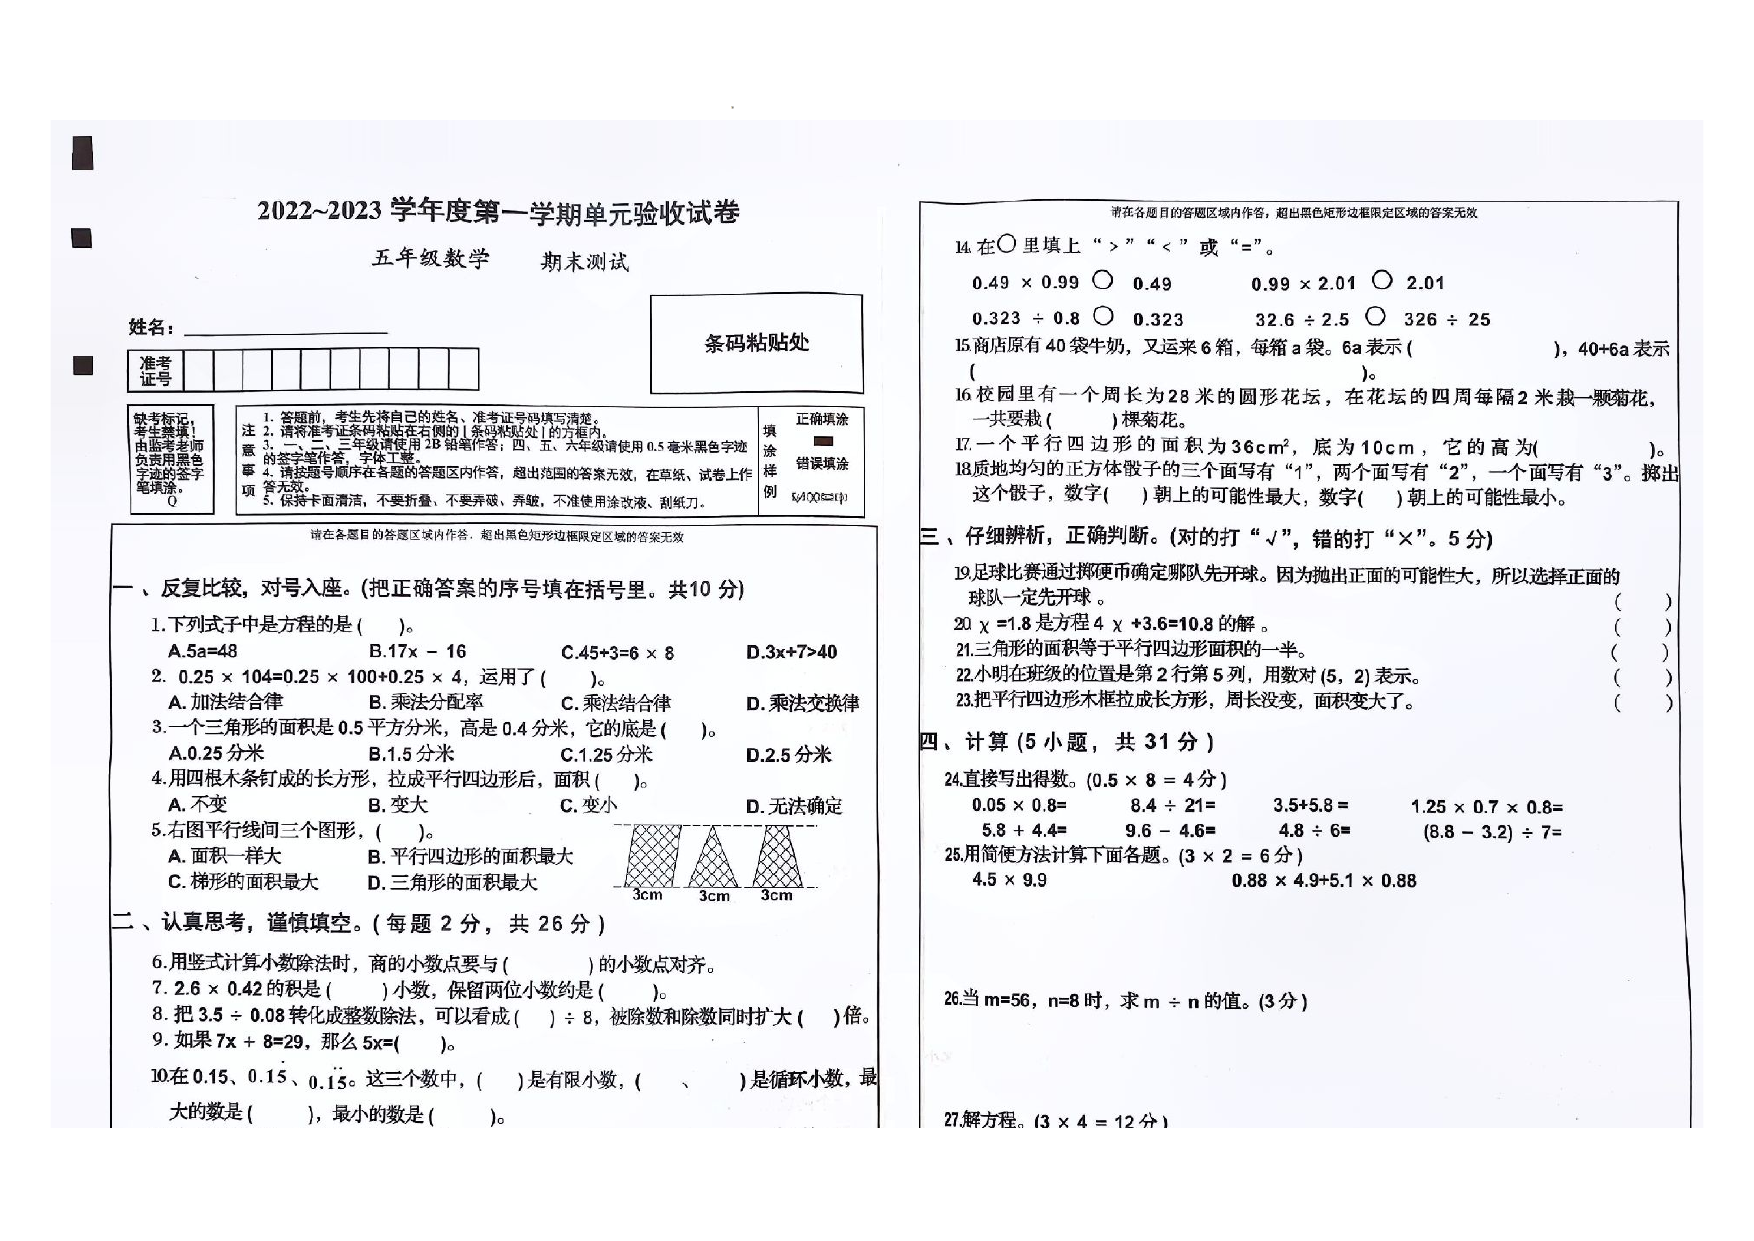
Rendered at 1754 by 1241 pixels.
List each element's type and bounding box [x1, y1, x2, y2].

picture [50, 120, 1704, 1128]
